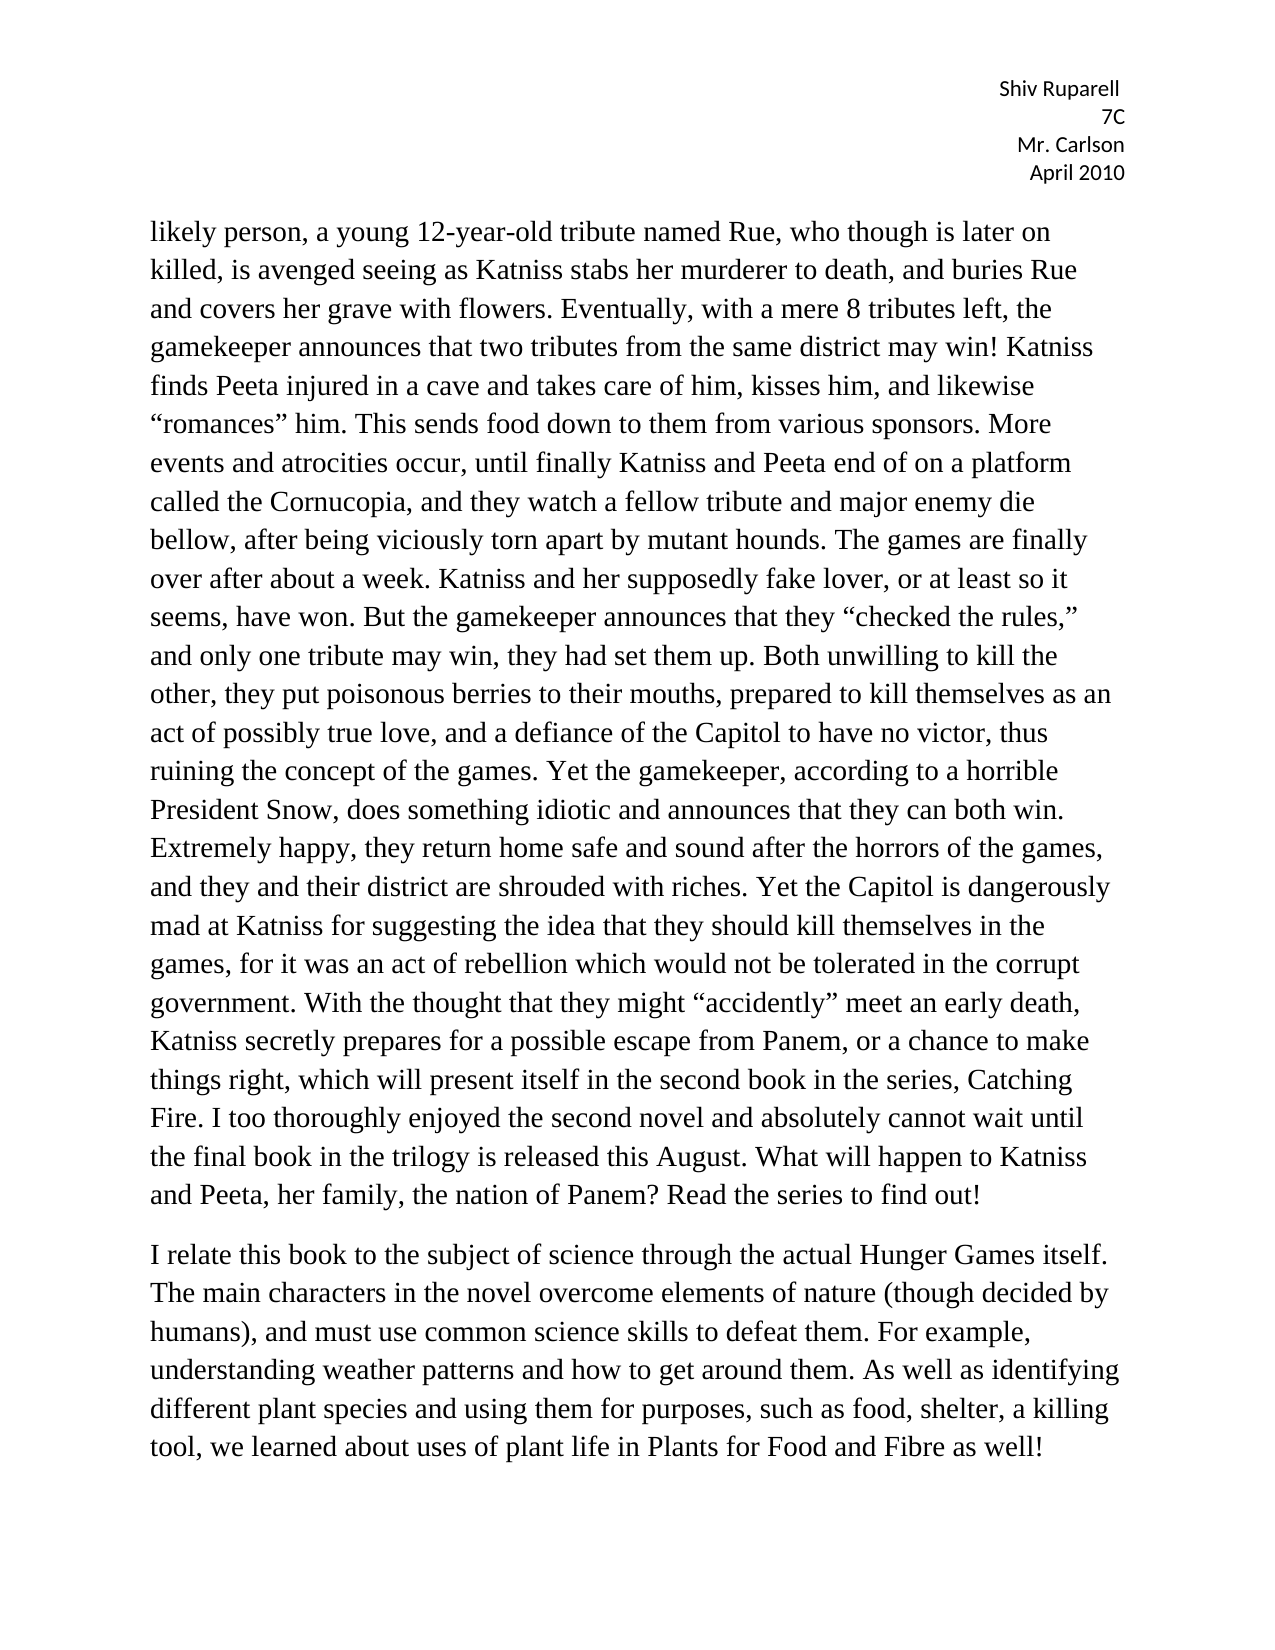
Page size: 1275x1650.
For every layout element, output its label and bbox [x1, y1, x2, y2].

text [150, 214, 1125, 1481]
